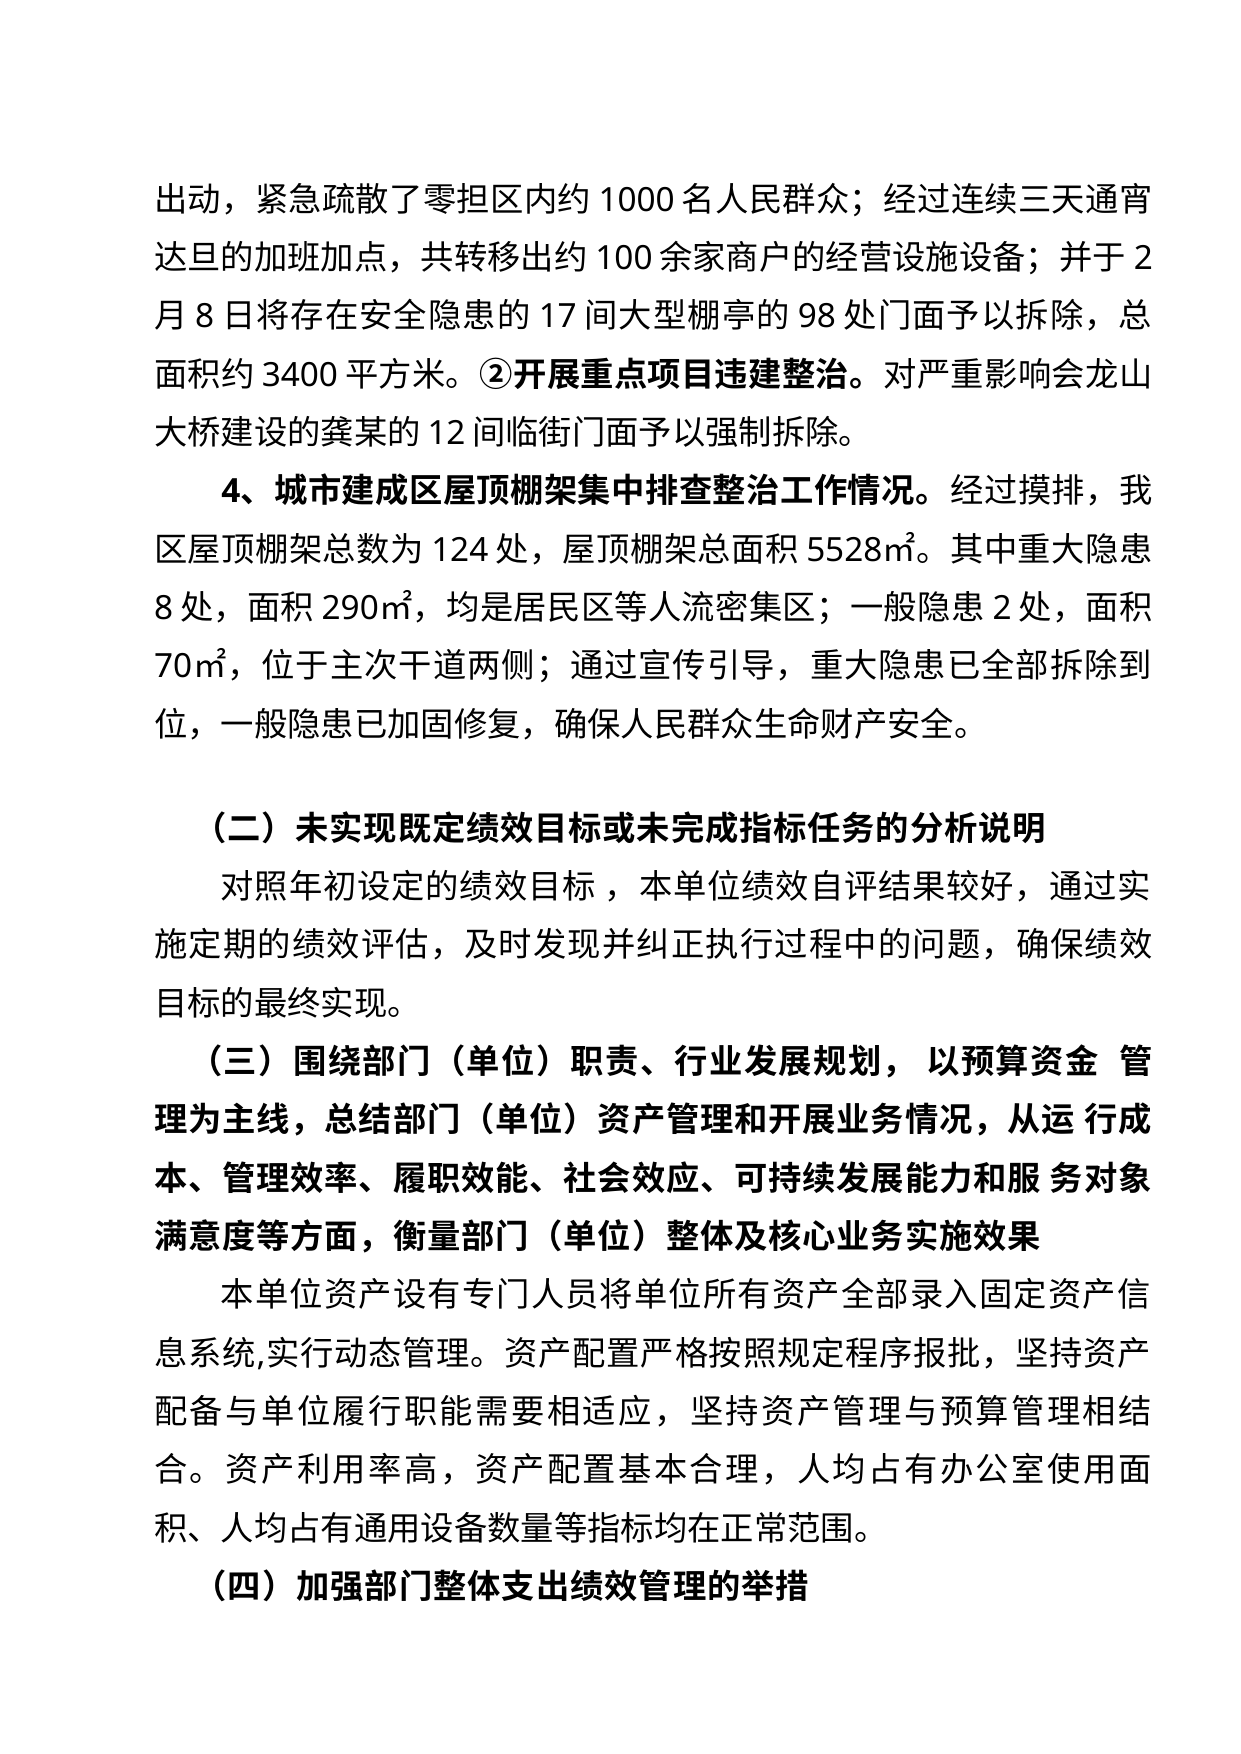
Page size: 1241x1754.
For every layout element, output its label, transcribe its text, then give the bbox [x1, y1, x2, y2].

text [154, 164, 1153, 456]
text （二）未实现既定绩效目标或未完成指标任务的分析说明 [87, 793, 1153, 852]
text 本单位资产设有专门人员将单位所有资产全部录入固定资产信息系统,实行动态管理。资产配置严格按照规定程序报批，坚持资产配备与单位履行职能需要相适应，坚持资产管理与预算管理相结合。资产利用率高，资产配置基本合理，人均占有办公室使用面积、人均占有通用设备数量等指标均在正常范围。 [154, 1260, 1153, 1552]
text （四）加强部门整体支出绩效管理的举措 [87, 1552, 1140, 1610]
text 4、城市建成区屋顶棚架集中排查整治工作情况。经过摸排，我区屋顶棚架总数为124处，屋顶棚架总面积5528㎡。其中重大隐患8处，面积290㎡，均是居民区等人流密集区；一般隐患2处，面积70㎡，位于主次干道两侧；通过宣传引导，重大隐患已全部拆除到位，一般隐患已加固修复，确保人民群众生命财产安全。 [154, 456, 1153, 748]
text （三）围绕部门（单位）职责、行业发展规划， 以预算资金 管理为主线，总结部门（单位）资产管理和开展业务情况，从运 行成本、管理效率、履职效能、社会效应、可持续发展能力和服 务对象满意度等方面，衡量部门（单位）整体及核心业务实施效果 [154, 1027, 1153, 1260]
text 对照年初设定的绩效目标 ，本单位绩效自评结果较好，通过实施定期的绩效评估，及时发现并纠正执行过程中的问题，确保绩效目标的最终实现。 [154, 852, 1153, 1027]
